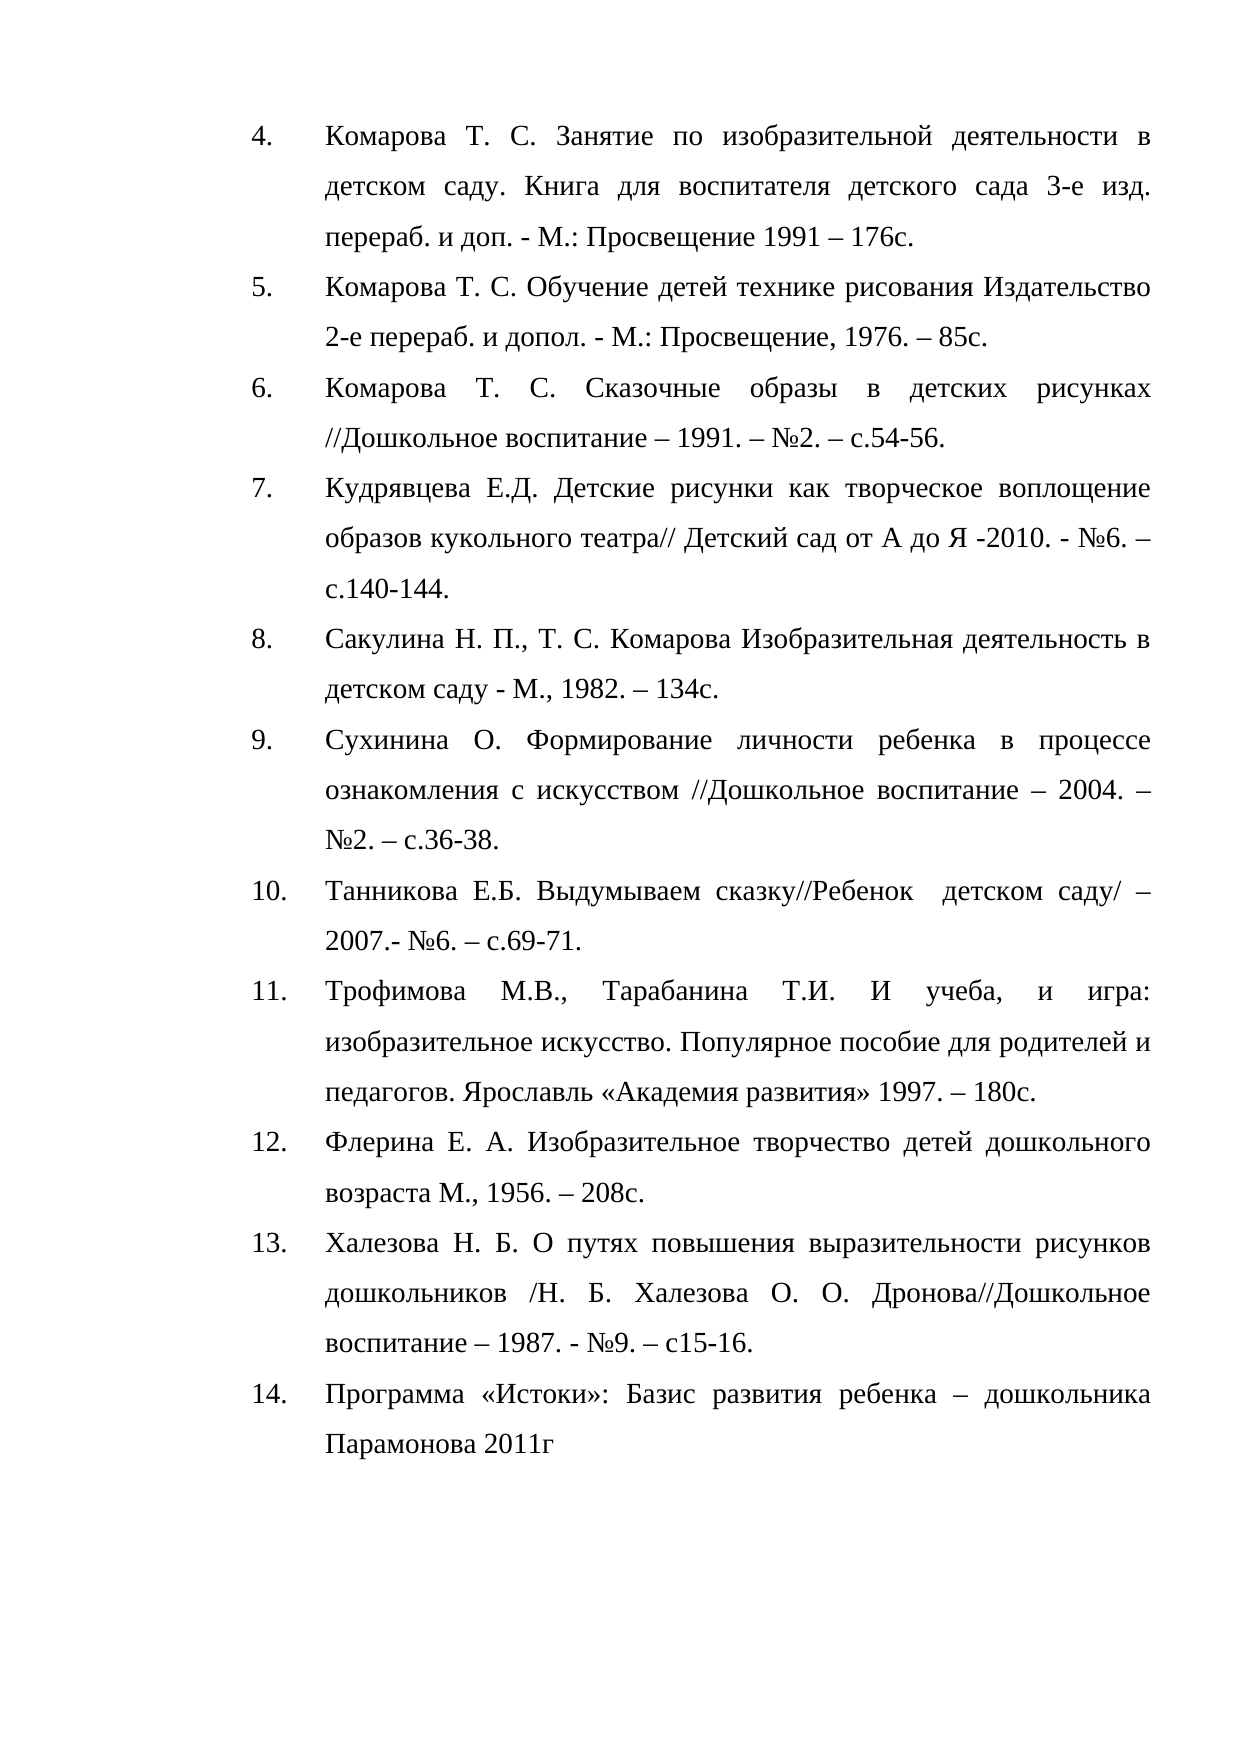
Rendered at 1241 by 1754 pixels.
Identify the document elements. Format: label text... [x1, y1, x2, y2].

list Кудрявцева Е.Д. Детские рисунки как творческое воплощение образов кукольного театра// Детский сад от А до Я -2010. - №6. – с.140-144. [251, 470, 1152, 604]
list Флерина Е. А. Изобразительное творчество детей дошкольного возраста М., 1956. – 208с. [251, 1124, 1152, 1208]
list Комарова Т. С. Обучение детей технике рисования Издательство 2-е перераб. и допол. - М.: Просвещение, 1976. – 85с. [251, 269, 1152, 353]
list Комарова Т. С. Занятие по изобразительной деятельности в детском саду. Книга для воспитателя детского сада 3-е изд. перераб. и доп. - М.: Просвещение 1991 – 176с. [251, 118, 1152, 252]
list Трофимова М.В., Тарабанина Т.И. И учеба, и игра: изобразительное искусство. Популярное пособие для родителей и педагогов. Ярославль «Академия развития» 1997. – 180с. [251, 973, 1152, 1108]
list Сухинина О. Формирование личности ребенка в процессе ознакомления с искусством //Дошкольное воспитание – 2004. – №2. – с.36-38. [251, 722, 1152, 856]
list Сакулина Н. П., Т. С. Комарова Изобразительная деятельность в детском саду - М., 1982. – 134с. [251, 621, 1152, 705]
list Халезова Н. Б. О путях повышения выразительности рисунков дошкольников /Н. Б. Халезова О. О. Дронова//Дошкольное воспитание – 1987. - №9. – с15-16. [251, 1225, 1152, 1359]
list Программа «Истоки»: Базис развития ребенка – дошкольника Парамонова 2011г [251, 1376, 1152, 1460]
list Танникова Е.Б. Выдумываем сказку//Ребенок детском саду/ – 2007.- №6. – с.69-71. [251, 873, 1152, 957]
list Комарова Т. С. Сказочные образы в детских рисунках //Дошкольное воспитание – 1991. – №2. – с.54-56. [251, 370, 1152, 453]
